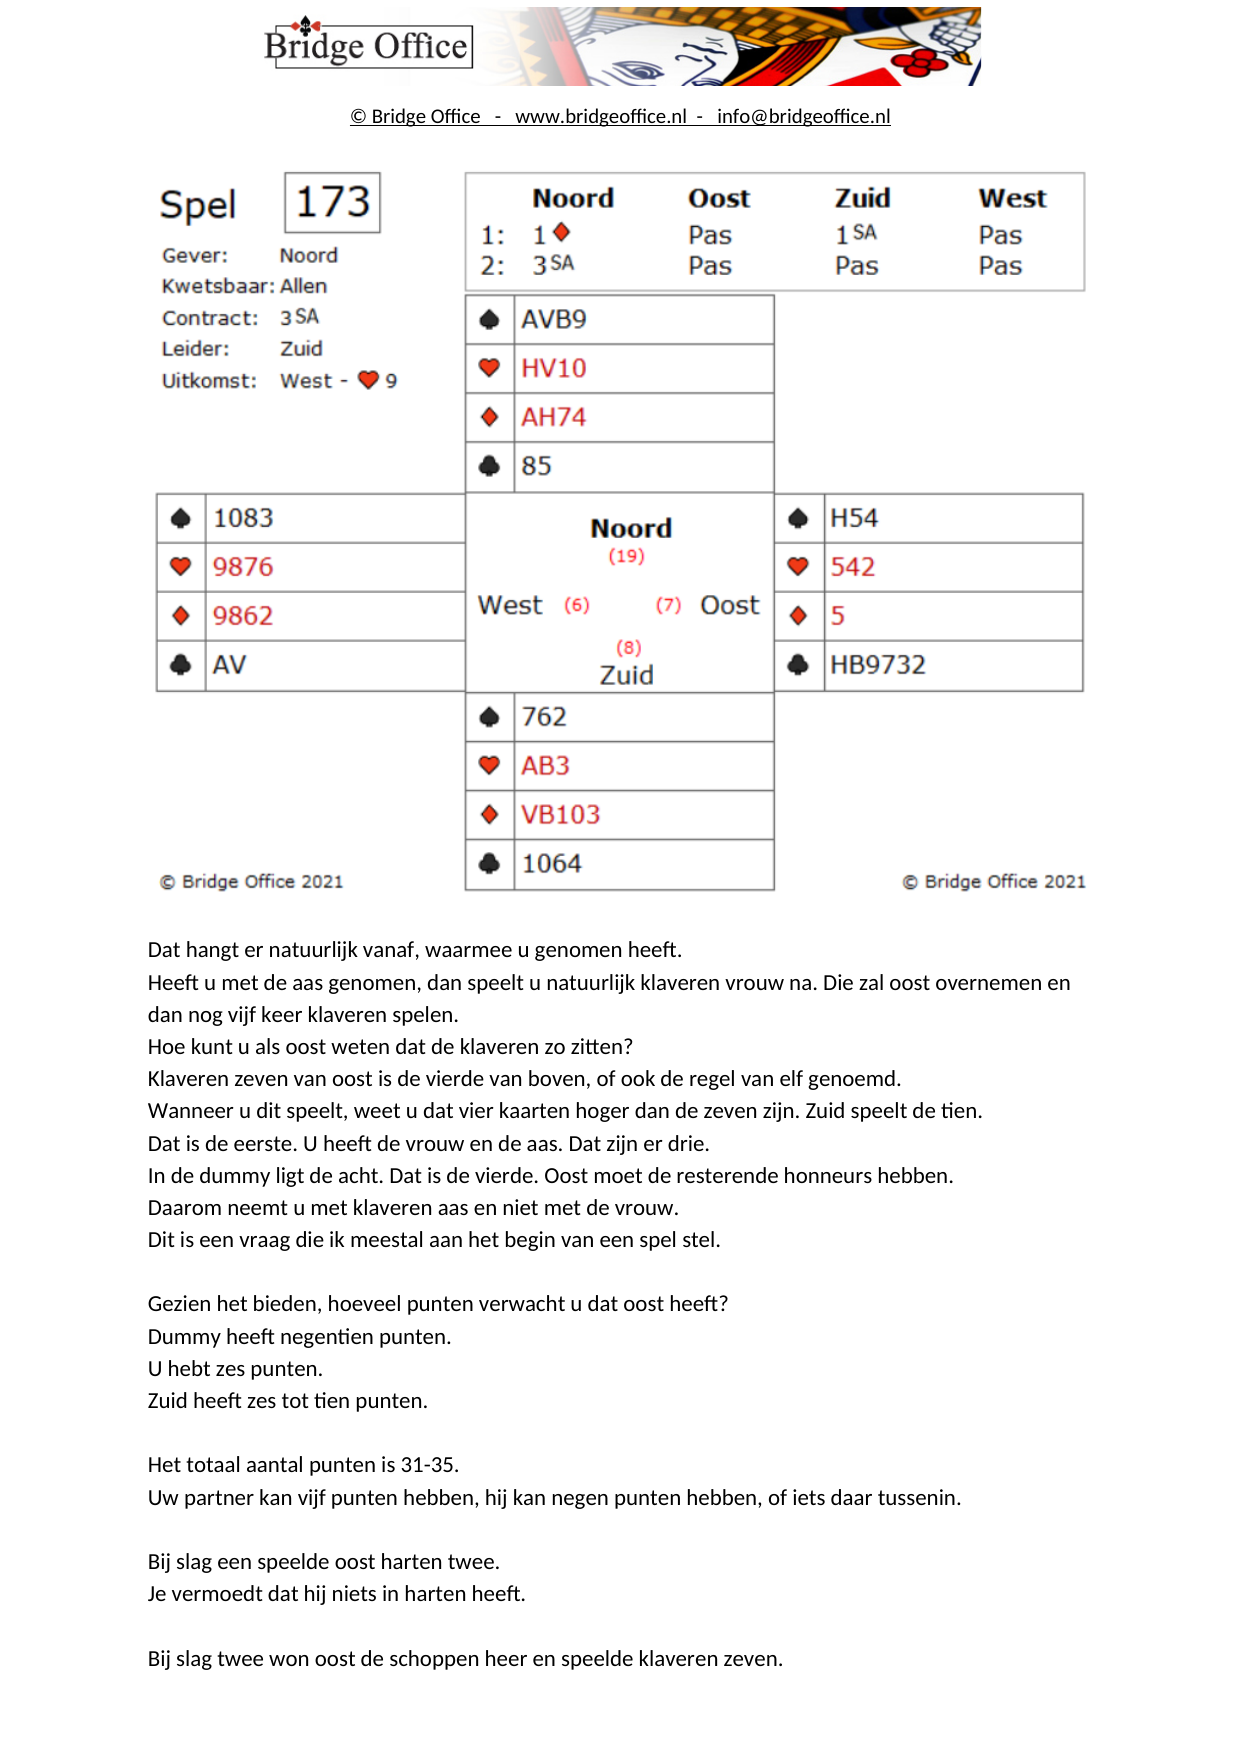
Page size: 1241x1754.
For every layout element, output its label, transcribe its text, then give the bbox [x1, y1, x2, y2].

text Daarom neemt u met klaveren aas en niet met de vrouw. [148, 1193, 1093, 1221]
text Dat hangt er natuurlijk vanaf, waarmee u genomen heeft. [148, 900, 1093, 963]
text In de dummy ligt de acht. Dat is de vierde. Oost moet de resterende honneurs hebben. [148, 1161, 1093, 1189]
text Bij slag een speelde oost harten twee. [148, 1547, 1093, 1575]
text Bij slag twee won oost de schoppen heer en speelde klaveren zeven. [148, 1644, 1093, 1672]
text Klaveren zeven van oost is de vierde van boven, of ook de regel van elf genoemd. [148, 1064, 1093, 1092]
text Dummy heeft negentien punten. [148, 1322, 1093, 1350]
text U hebt zes punten. [148, 1354, 1093, 1382]
text Heeft u met de aas genomen, dan speelt u natuurlijk klaveren vrouw na. Die zal oost overnemen en dan nog vijf keer klaveren spelen. [148, 968, 1093, 1028]
text Uw partner kan vijf punten hebben, hij kan negen punten hebben, of iets daar tussenin. [148, 1483, 1093, 1511]
text Het totaal aantal punten is 31-35. [148, 1451, 1093, 1478]
text Hoe kunt u als oost weten dat de klaveren zo zitten? [148, 1032, 1093, 1060]
text Gezien het bieden, hoeveel punten verwacht u dat oost heeft? [148, 1289, 1093, 1318]
text Je vermoedt dat hij niets in harten heeft. [148, 1579, 1093, 1607]
text Wanneer u dit speelt, weet u dat vier kaarten hoger dan de zeven zijn. Zuid speelt de tien. Dat is de eerste. U heeft de vrouw en de aas. Dat zijn er drie. [148, 1096, 1093, 1157]
picture [147, 160, 1093, 900]
text Dit is een vraag die ik meestal aan het begin van een spel stel. [148, 1225, 1093, 1253]
text Zuid heeft zes tot tien punten. [148, 1386, 1093, 1414]
picture [237, 7, 980, 85]
